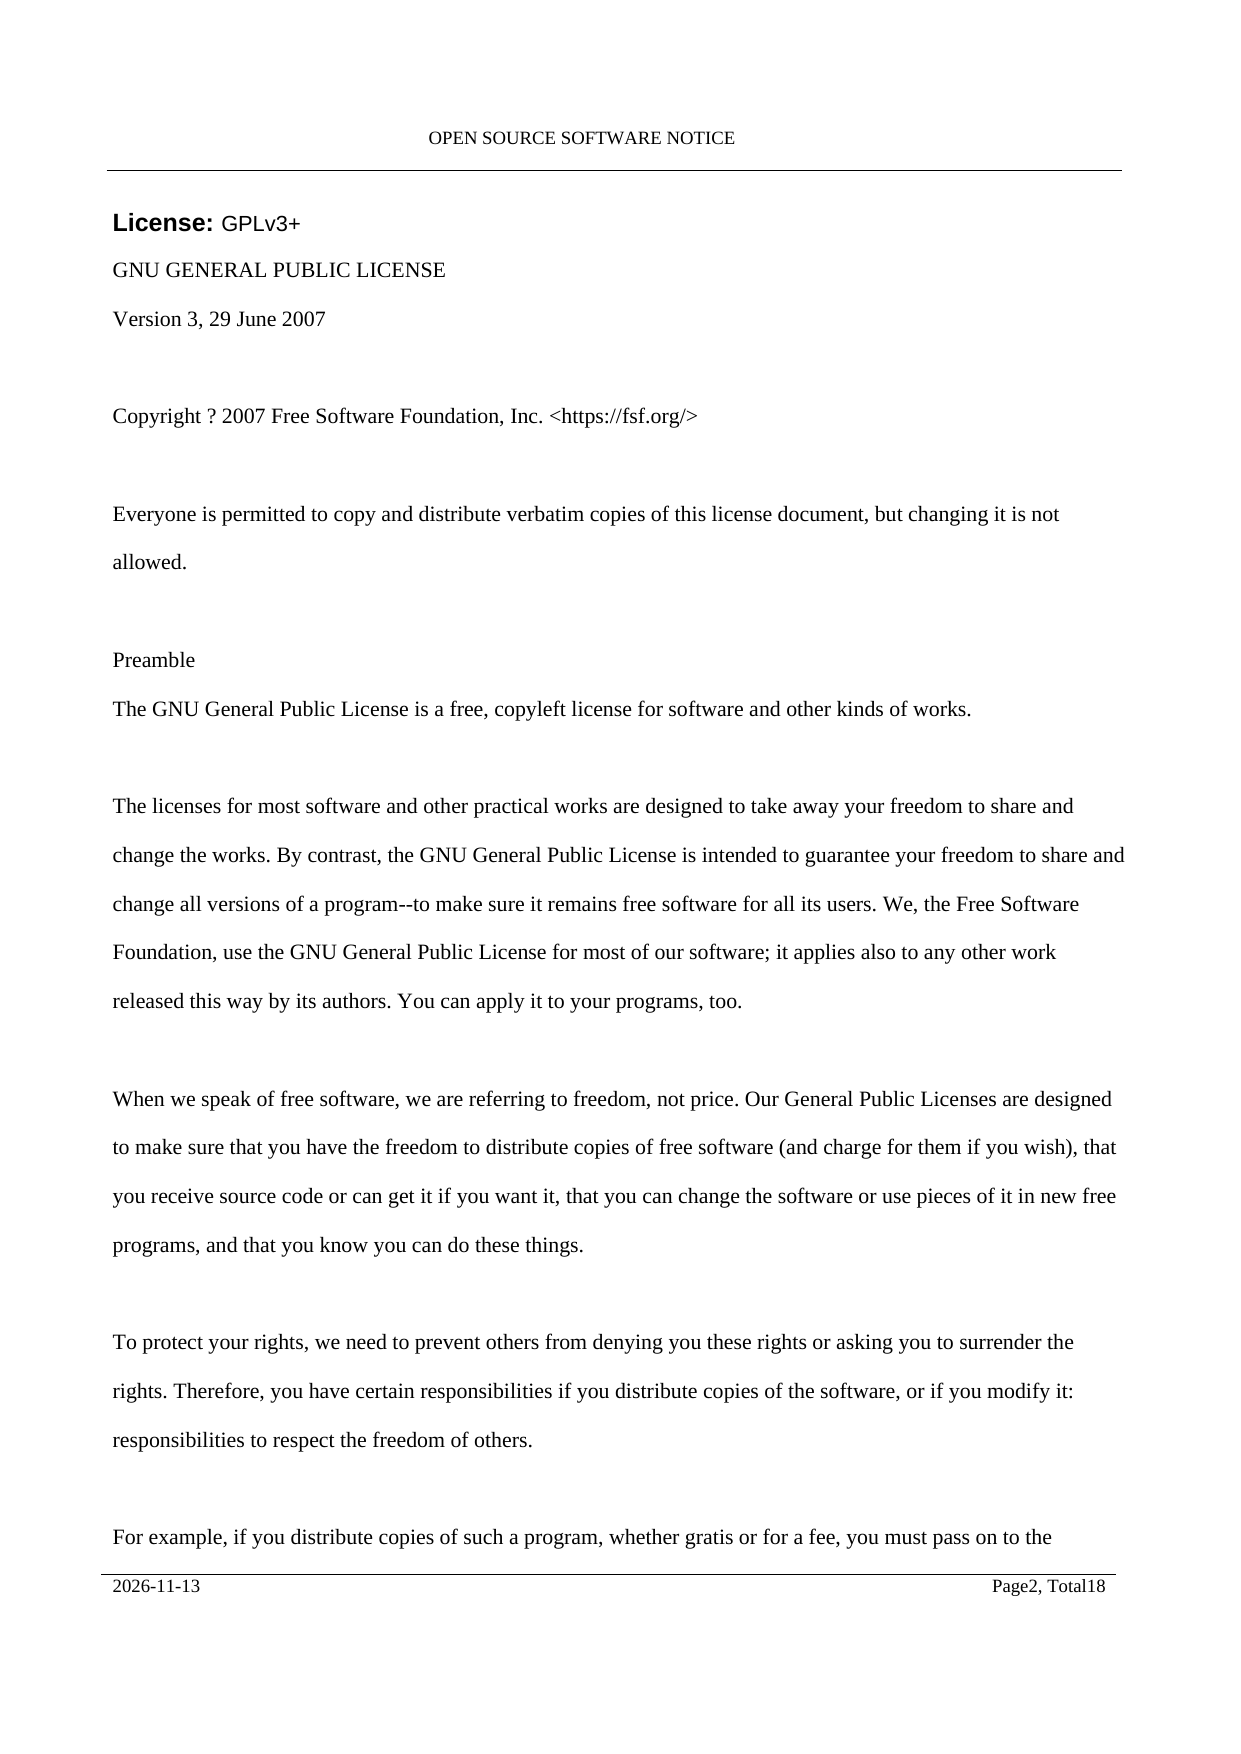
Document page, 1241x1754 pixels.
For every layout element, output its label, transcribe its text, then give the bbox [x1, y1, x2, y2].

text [112, 253, 1128, 1553]
text License: GPLv3+ [112, 206, 1128, 239]
